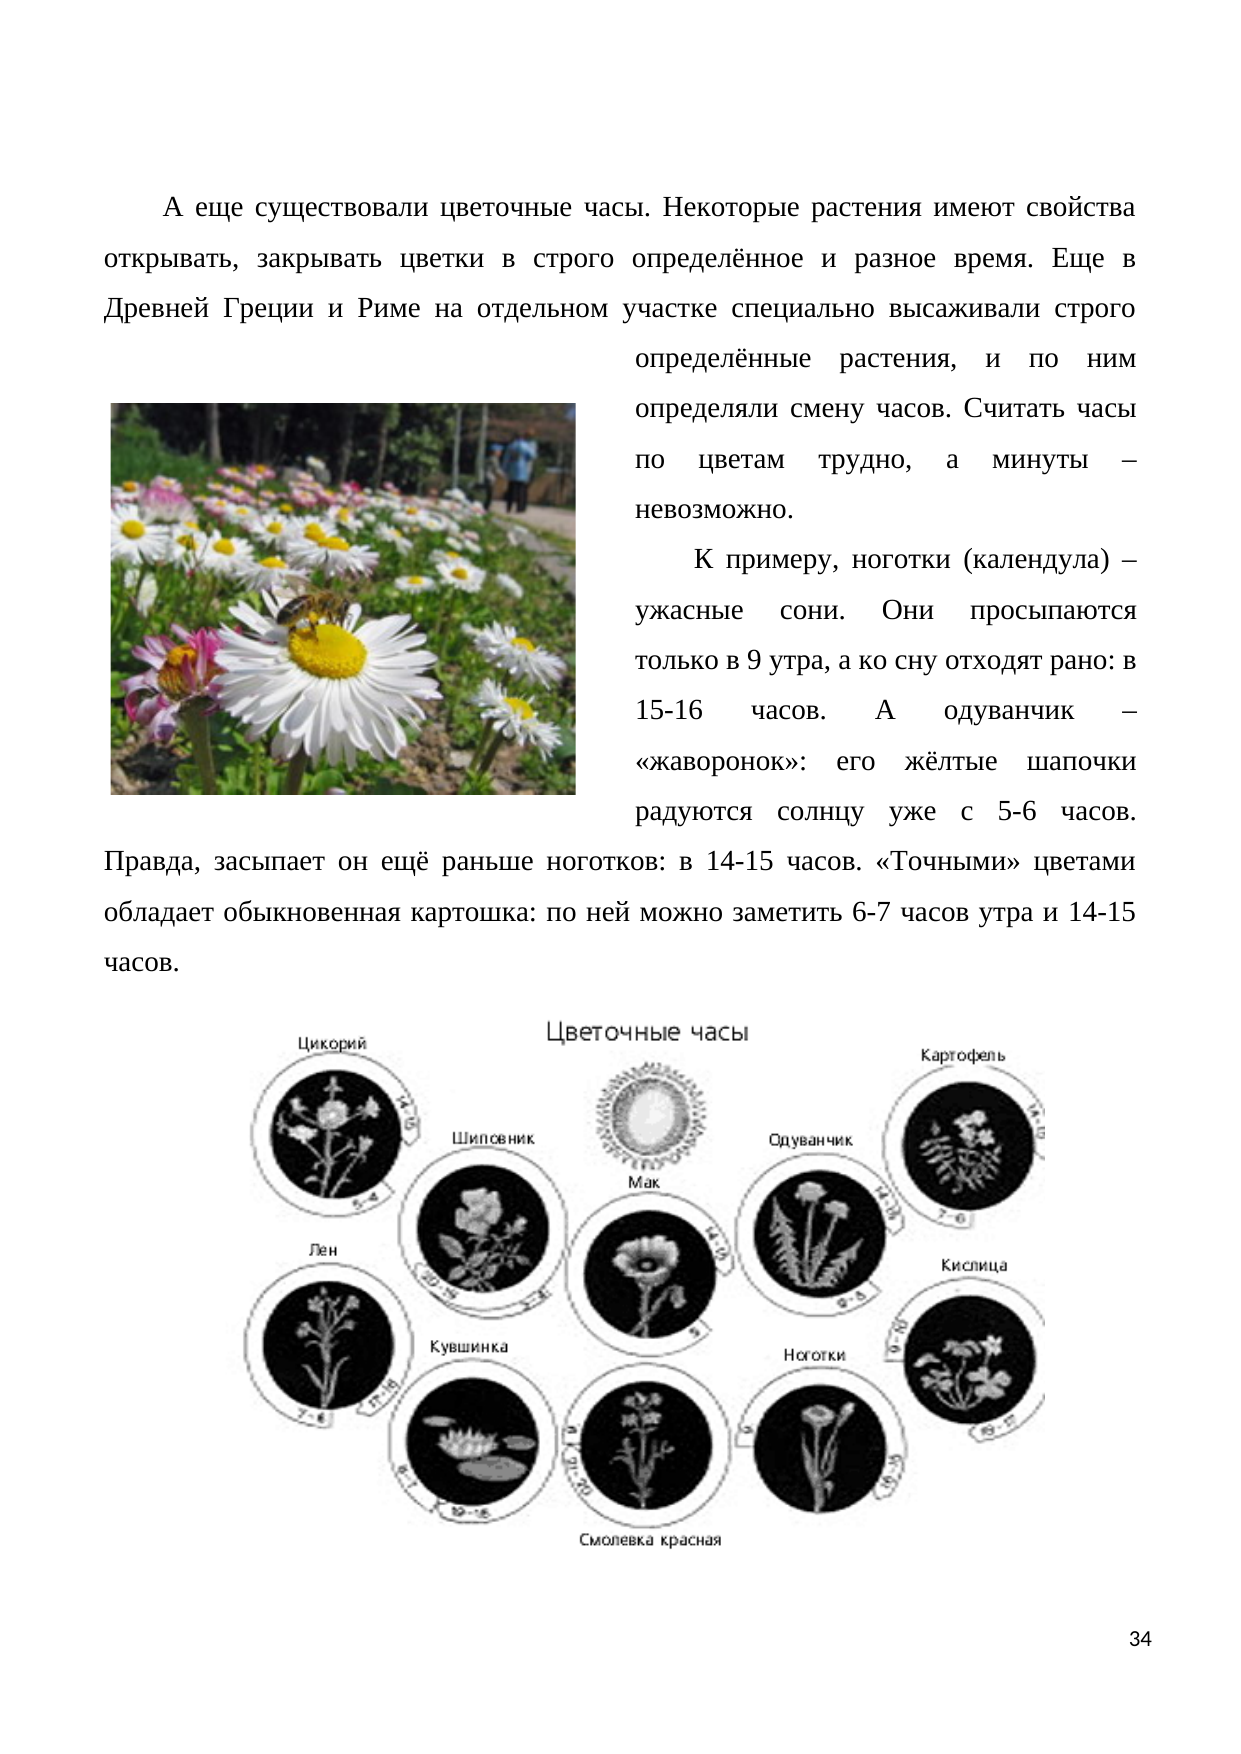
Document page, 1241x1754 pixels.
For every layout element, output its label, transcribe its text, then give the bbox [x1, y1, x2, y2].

text А еще существовали цветочные часы. Некоторые растения имеют свойства открывать, закрывать цветки в строго определённое и разное время. Еще в Древней Греции и Риме на отдельном участке специально высаживали строго определённые растения, и по ним определяли смену часов. Считать часы по цветам трудно, а минуты – невозможно. [103, 189, 1137, 525]
picture [110, 403, 576, 795]
picture [225, 1007, 1045, 1566]
text К примеру, ноготки (календула) – ужасные сони. Они просыпаются только в 9 утра, а ко сну отходят рано: в 15-16 часов. А одуванчик – «жаворонок»: его жёлтые шапочки радуются солнцу уже с 5-6 часов. Правда, засыпает он ещё раньше ноготков: в 14-15 часов. «Точными» цветами обладает обыкновенная картошка: по ней можно заметить 6-7 часов утра и 14-15 часов. [103, 542, 1137, 978]
